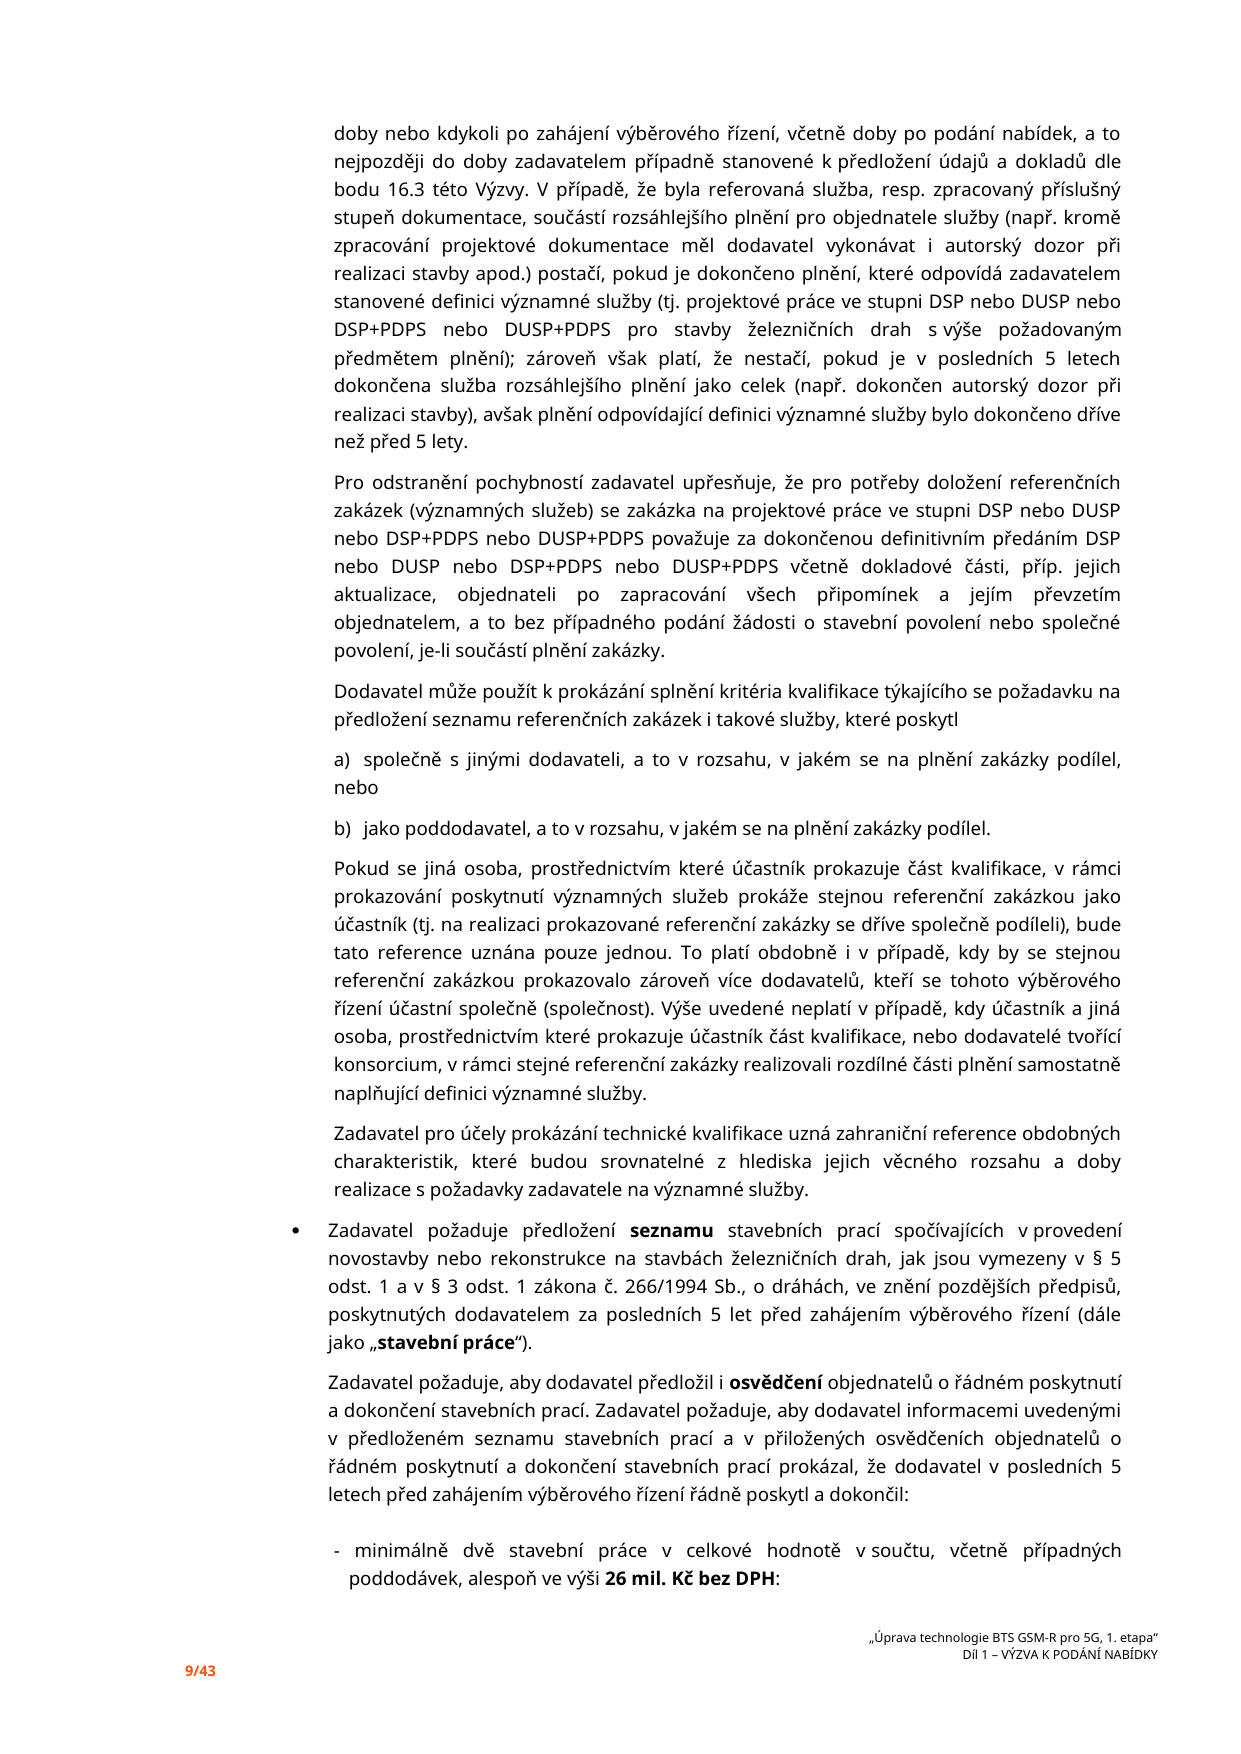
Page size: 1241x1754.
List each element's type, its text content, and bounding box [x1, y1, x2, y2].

text Pokud se jiná osoba, prostřednictvím které účastník prokazuje část kvalifikace, v rámci prokazování poskytnutí významných služeb prokáže stejnou referenční zakázkou jako účastník (tj. na realizaci prokazované referenční zakázky se dříve společně podíleli), bude tato reference uznána pouze jednou. To platí obdobně i v případě, kdy by se stejnou referenční zakázkou prokazovalo zároveň více dodavatelů, kteří se tohoto výběrového řízení účastní společně (společnost). Výše uvedené neplatí v případě, kdy účastník a jiná osoba, prostřednictvím které prokazuje účastník část kvalifikace, nebo dodavatelé tvořící konsorcium, v rámci stejné referenční zakázky realizovali rozdílné části plnění samostatně naplňující definici významné služby. [334, 856, 1122, 1105]
text Zadavatel požaduje, aby dodavatel předložil i osvědčení objednatelů o řádném poskytnutí a dokončení stavebních prací. Zadavatel požaduje, aby dodavatel informacemi uvedenými v předloženém seznamu stavebních prací a v přiložených osvědčeních objednatelů o řádném poskytnutí a dokončení stavebních prací prokázal, že dodavatel v posledních 5 letech před zahájením výběrového řízení řádně poskytl a dokončil: [328, 1369, 1122, 1507]
list Zadavatel požaduje předložení seznamu stavebních prací spočívajících v provedení novostavby nebo rekonstrukce na stavbách železničních drah, jak jsou vymezeny v § 5 odst. 1 a v § 3 odst. 1 zákona č. 266/1994 Sb., o dráhách, ve znění pozdějších předpisů, poskytnutých dodavatelem za posledních 5 let před zahájením výběrového řízení (dále jako „stavební práce“). [292, 1217, 1122, 1354]
text Dodavatel může použít k prokázání splnění kritéria kvalifikace týkajícího se požadavku na předložení seznamu referenčních zakázek i takové služby, které poskytl [334, 678, 1122, 732]
list společně s jinými dodavateli, a to v rozsahu, v jakém se na plnění zakázky podílel, nebo [334, 747, 1122, 800]
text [334, 121, 1122, 454]
text Pro odstranění pochybností zadavatel upřesňuje, že pro potřeby doložení referenčních zakázek (významných služeb) se zakázka na projektové práce ve stupni DSP nebo DUSP nebo DSP+PDPS nebo DUSP+PDPS považuje za dokončenou definitivním předáním DSP nebo DUSP nebo DSP+PDPS nebo DUSP+PDPS včetně dokladové části, příp. jejich aktualizace, objednateli po zapracování všech připomínek a jejím převzetím objednatelem, a to bez případného podání žádosti o stavební povolení nebo společné povolení, je-li součástí plnění zakázky. [334, 469, 1122, 663]
text - minimálně dvě stavební práce v celkové hodnotě v součtu, včetně případných poddodávek, alespoň ve výši 26 mil. Kč bez DPH: [334, 1538, 1122, 1591]
list jako poddodavatel, a to v rozsahu, v jakém se na plnění zakázky podílel. [334, 815, 1122, 841]
text Zadavatel pro účely prokázání technické kvalifikace uzná zahraniční reference obdobných charakteristik, které budou srovnatelné z hlediska jejich věcného rozsahu a doby realizace s požadavky zadavatele na významné služby. [334, 1120, 1122, 1202]
